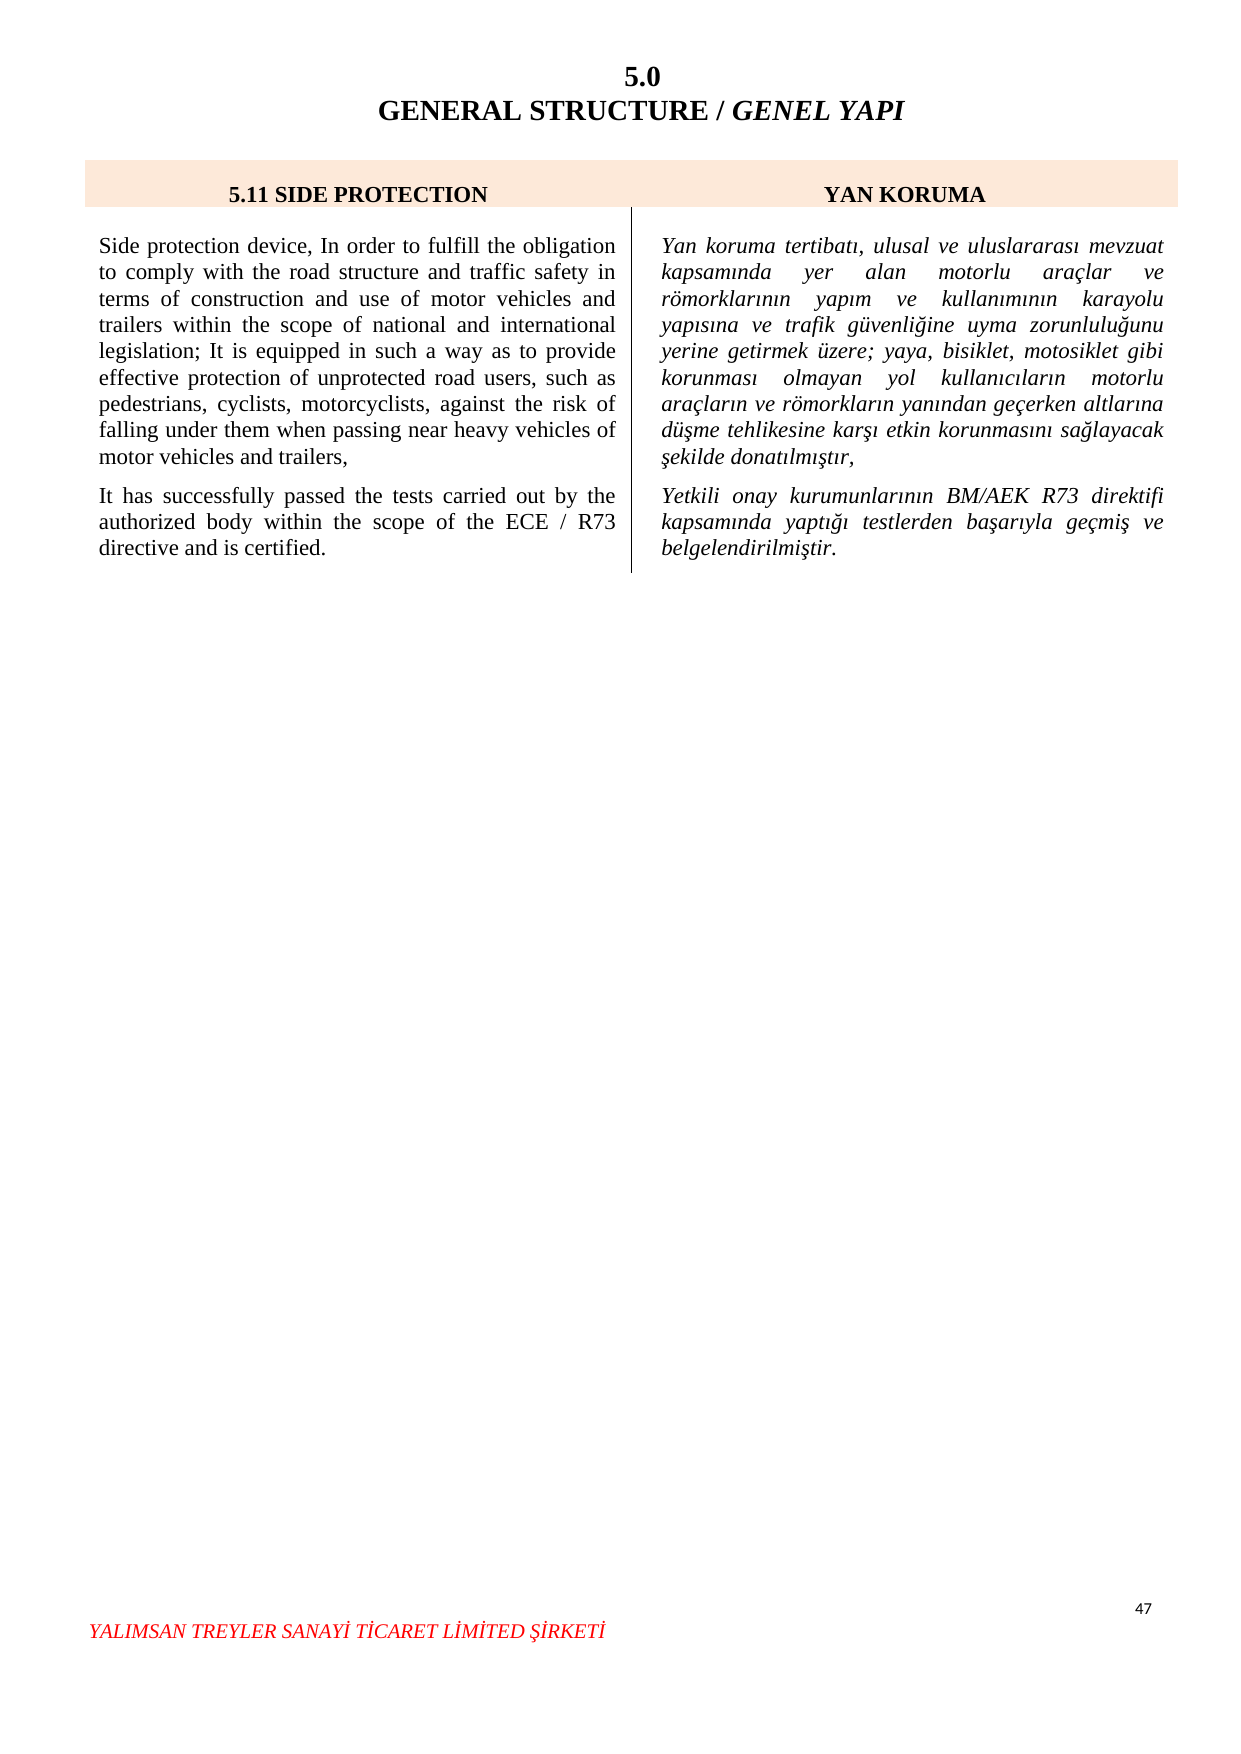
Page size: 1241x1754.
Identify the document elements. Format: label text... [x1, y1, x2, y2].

table_cell Yan koruma tertibatı, ulusal ve uluslararası mevzuat kapsamında yer alan motorlu araçlar ve römorklarının yapım ve kullanımının karayolu yapısına ve trafik güvenliğine uyma zorunluluğunu yerine getirmek üzere; yaya, bisiklet, motosiklet gibi korunması olmayan yol kullanıcıların motorlu araçların ve römorkların yanından geçerken altlarına düşme tehlikesine karşı etkin korunmasını sağlayacak şekilde donatılmıştır, Yetkili onay kurumunlarının BM/AEK R73 direktifi kapsamında yaptığı testlerden başarıyla geçmiş ve belgelendirilmiştir. [632, 207, 1178, 573]
table_header YAN KORUMA [631, 160, 1178, 207]
table_cell Side protection device, In order to fulfill the obligation to comply with the road structure and traffic safety in terms of construction and use of motor vehicles and trailers within the scope of national and international legislation; It is equipped in such a way as to provide effective protection of unprotected road users, such as pedestrians, cyclists, motorcyclists, against the risk of falling under them when passing near heavy vehicles of motor vehicles and trailers, It has successfully passed the tests carried out by the authorized body within the scope of the ECE / R73 directive and is certified. [85, 207, 631, 573]
table_header 5.11 SIDE PROTECTION [85, 160, 631, 207]
